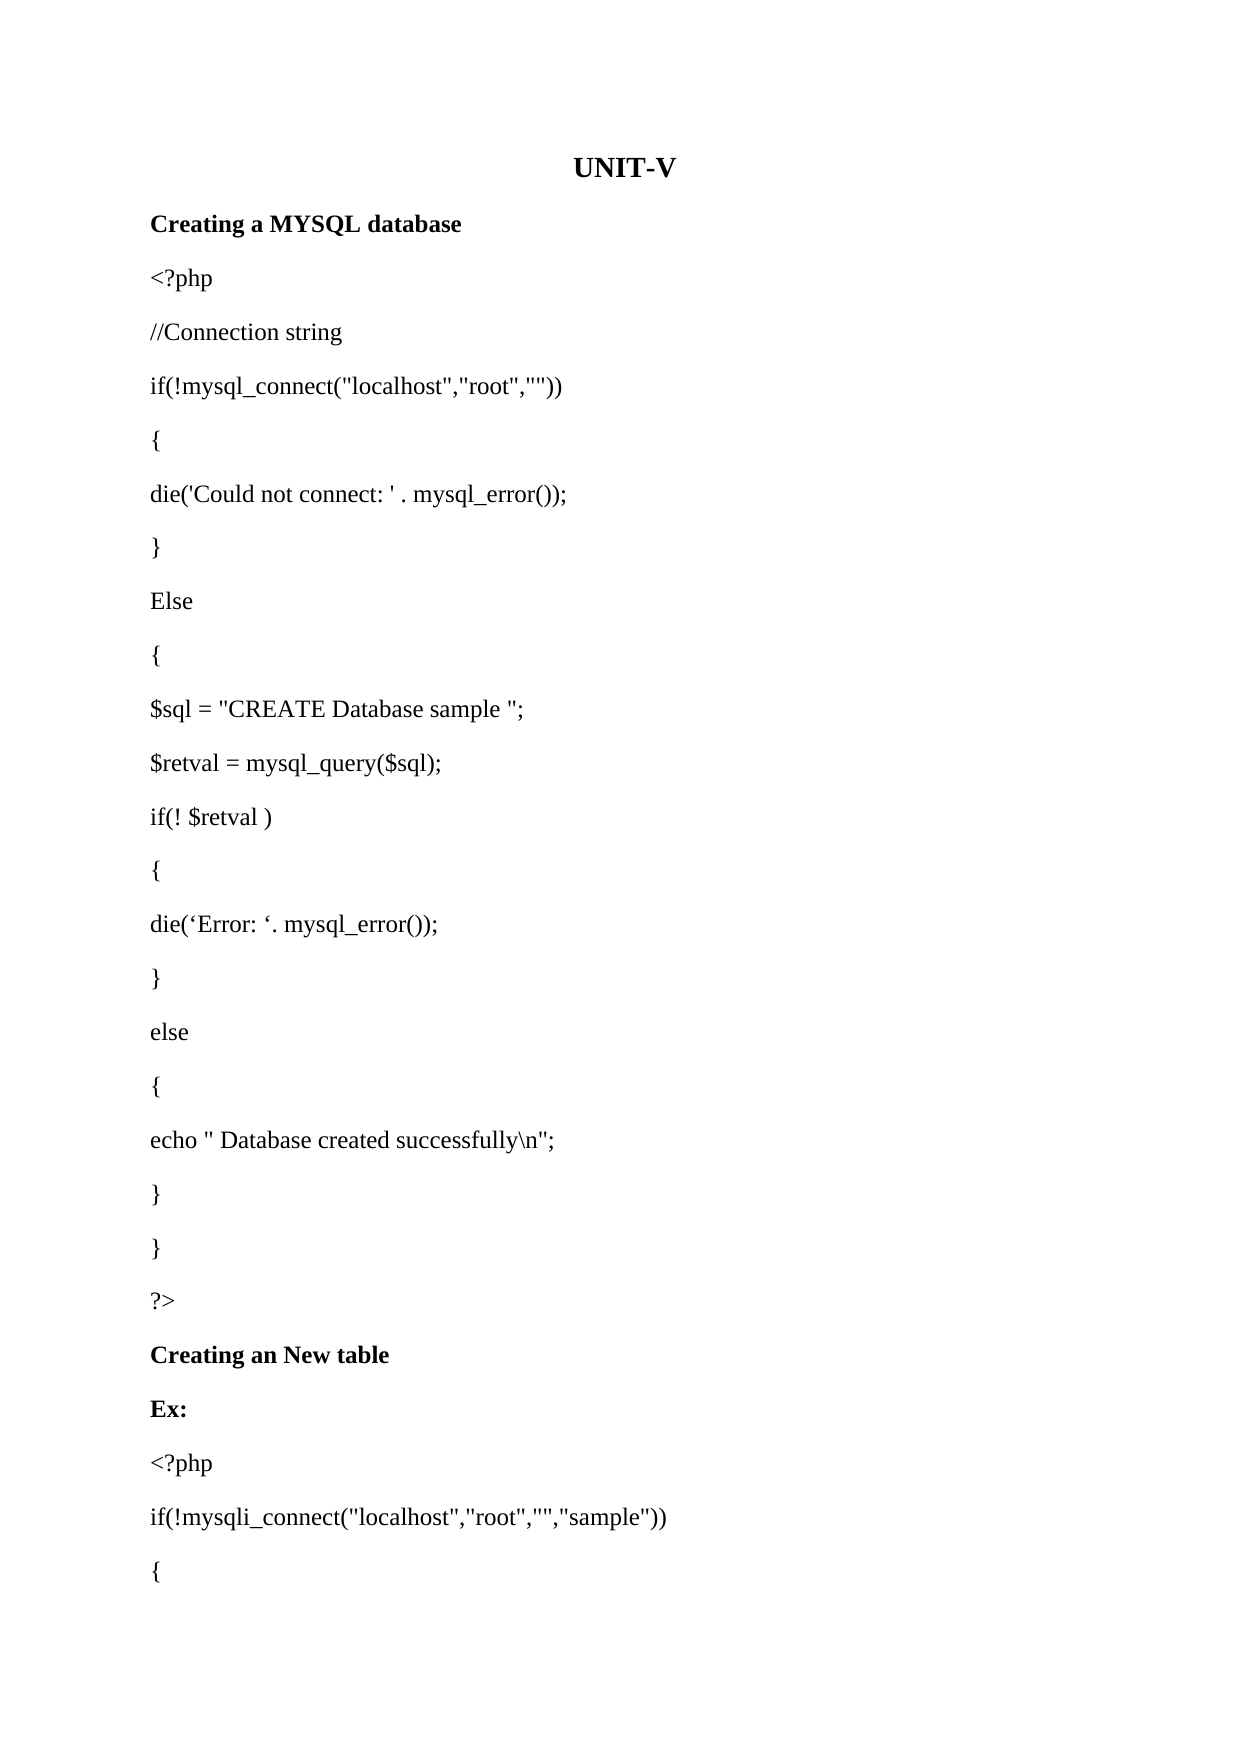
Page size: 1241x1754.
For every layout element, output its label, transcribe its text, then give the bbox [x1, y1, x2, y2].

text Ex: [150, 1394, 1090, 1423]
text else [150, 1017, 1090, 1046]
text { [150, 1071, 1090, 1100]
text <?php [150, 1448, 1090, 1477]
text $retval = mysql_query($sql); [150, 748, 1090, 777]
text } [150, 532, 1090, 561]
text echo " Database created successfully\n"; [150, 1125, 1090, 1154]
text if(! $retval ) [150, 802, 1090, 831]
text } [150, 963, 1090, 992]
text if(!mysql_connect("localhost","root","")) [150, 371, 1090, 400]
text die('Could not connect: ' . mysql_error()); [150, 479, 1090, 507]
text } [150, 1233, 1090, 1261]
text Creating an New table [150, 1340, 1090, 1369]
text $sql = "CREATE Database sample "; [150, 694, 1090, 723]
text { [150, 1556, 1090, 1584]
text UNIT-V [150, 150, 1090, 183]
text <?php [150, 263, 1090, 292]
text if(!mysqli_connect("localhost","root","","sample")) [150, 1502, 1090, 1531]
text } [150, 1179, 1090, 1207]
text die(‘Error: ‘. mysql_error()); [150, 909, 1090, 938]
text Else [150, 586, 1090, 615]
text //Connection string [150, 317, 1090, 346]
text { [150, 856, 1090, 884]
text Creating a MYSQL database [150, 209, 1090, 238]
text { [150, 640, 1090, 669]
text { [150, 425, 1090, 453]
text ?> [150, 1286, 1090, 1315]
